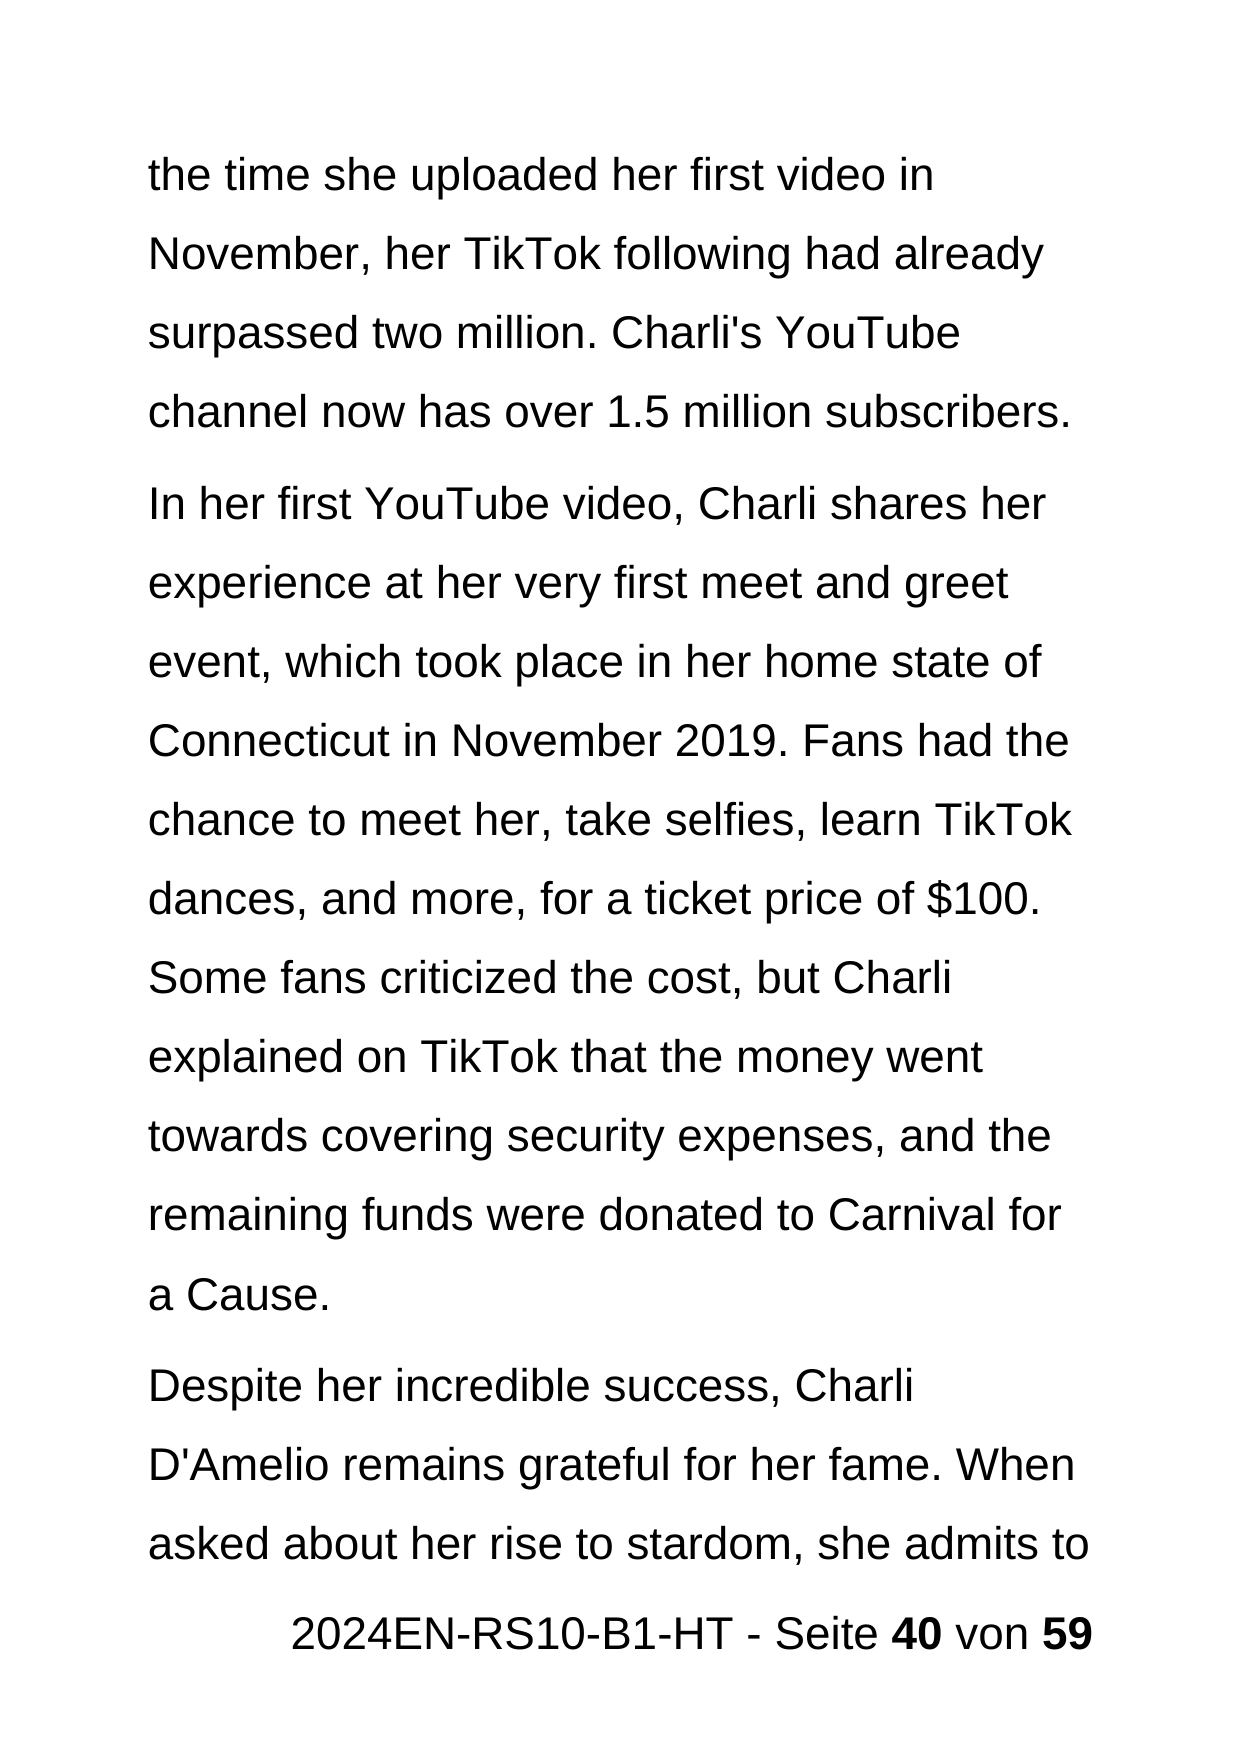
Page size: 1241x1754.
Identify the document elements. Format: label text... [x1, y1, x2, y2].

text In her first YouTube video, Charli shares her experience at her very first meet and greet event, which took place in her home state of Connecticut in November 2019. Fans had the chance to meet her, take selfies, learn TikTok dances, and more, for a ticket price of $100. Some fans criticized the cost, but Charli explained on TikTok that the money went towards covering security expenses, and the remaining funds were donated to Carnival for a Cause. [148, 476, 1093, 1320]
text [148, 148, 1093, 437]
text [148, 1358, 1093, 1569]
